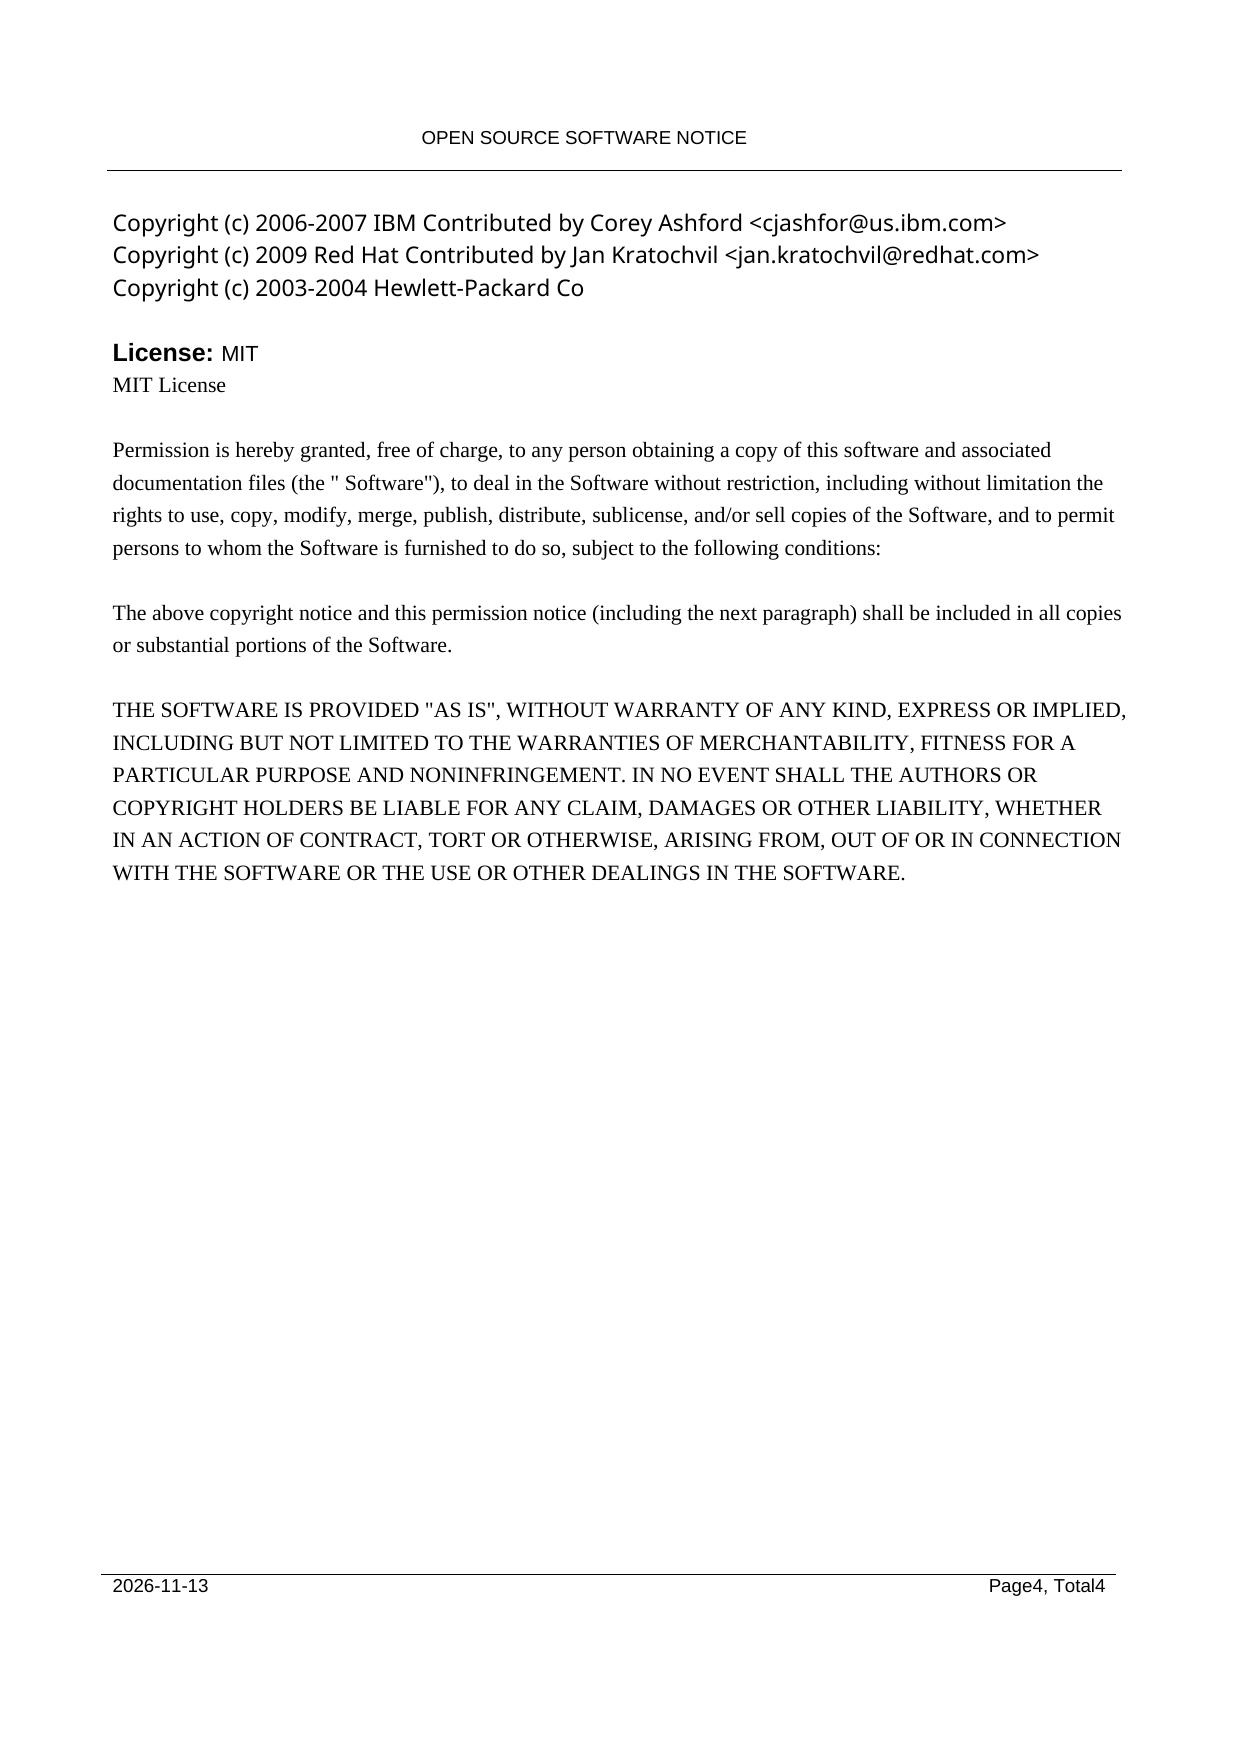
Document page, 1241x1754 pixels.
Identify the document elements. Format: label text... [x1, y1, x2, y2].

text MIT License Permission is hereby granted, free of charge, to any person obtaining a copy of this software and associated documentation files (the " Software"), to deal in the Software without restriction, including without limitation the rights to use, copy, modify, merge, publish, distribute, sublicense, and/or sell copies of the Software, and to permit persons to whom the Software is furnished to do so, subject to the following conditions: The above copyright notice and this permission notice (including the next paragraph) shall be included in all copies or substantial portions of the Software. THE SOFTWARE IS PROVIDED "AS IS", WITHOUT WARRANTY OF ANY KIND, EXPRESS OR IMPLIED, INCLUDING BUT NOT LIMITED TO THE WARRANTIES OF MERCHANTABILITY, FITNESS FOR A PARTICULAR PURPOSE AND NONINFRINGEMENT. IN NO EVENT SHALL THE AUTHORS OR COPYRIGHT HOLDERS BE LIABLE FOR ANY CLAIM, DAMAGES OR OTHER LIABILITY, WHETHER IN AN ACTION OF CONTRACT, TORT OR OTHERWISE, ARISING FROM, OUT OF OR IN CONNECTION WITH THE SOFTWARE OR THE USE OR OTHER DEALINGS IN THE SOFTWARE. [112, 369, 1128, 921]
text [112, 206, 1128, 336]
text License: MIT [112, 336, 1128, 369]
